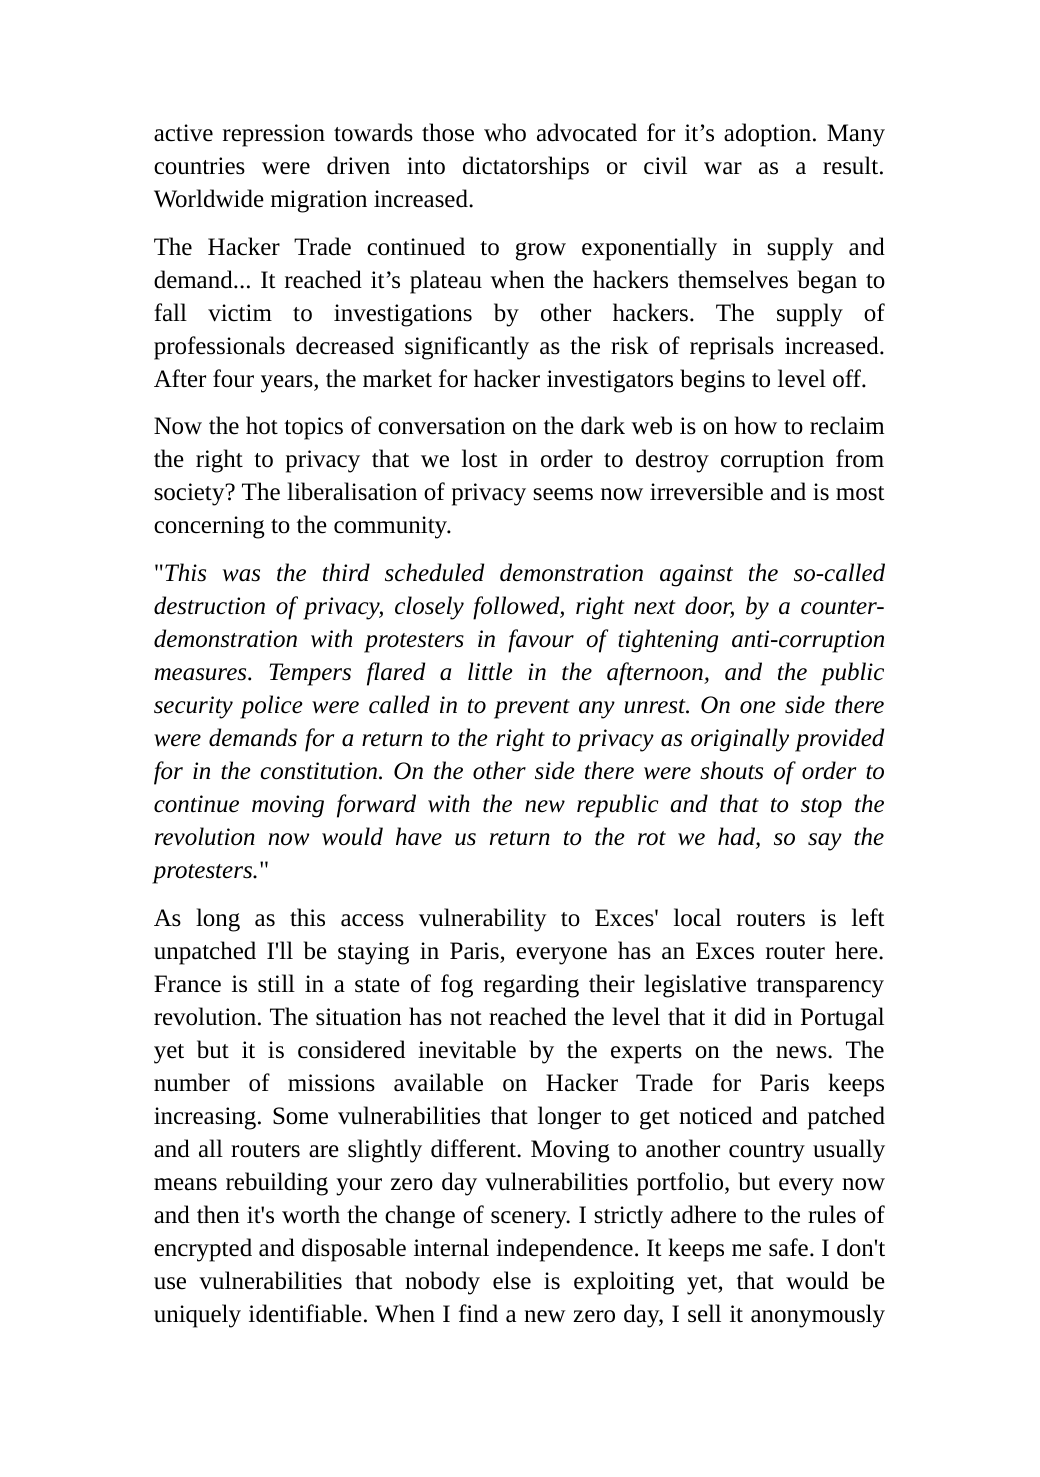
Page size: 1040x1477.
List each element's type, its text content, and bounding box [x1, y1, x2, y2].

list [153, 118, 886, 213]
list "This was the third scheduled demonstration against the so-called destruction of privacy, closely followed, right next door, by a counter-demonstration with protesters in favour of tightening anti-corruption measures. Tempers flared a little in the afternoon, and the public security police were called in to prevent any unrest. On one side there were demands for a return to the right to privacy as originally provided for in the constitution. On the other side there were shouts of order to continue moving forward with the new republic and that to stop the revolution now would have us return to the rot we had, so say the protesters." [153, 558, 886, 884]
list The Hacker Trade continued to grow exponentially in supply and demand... It reached it’s plateau when the hackers themselves began to fall victim to investigations by other hackers. The supply of professionals decreased significantly as the risk of reprisals increased. After four years, the market for hacker investigators begins to level off. [153, 232, 886, 393]
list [153, 903, 886, 1328]
list Now the hot topics of conversation on the dark web is on how to reclaim the right to privacy that we lost in order to destroy corruption from society? The liberalisation of privacy seems now irreversible and is most concerning to the community. [153, 411, 886, 539]
